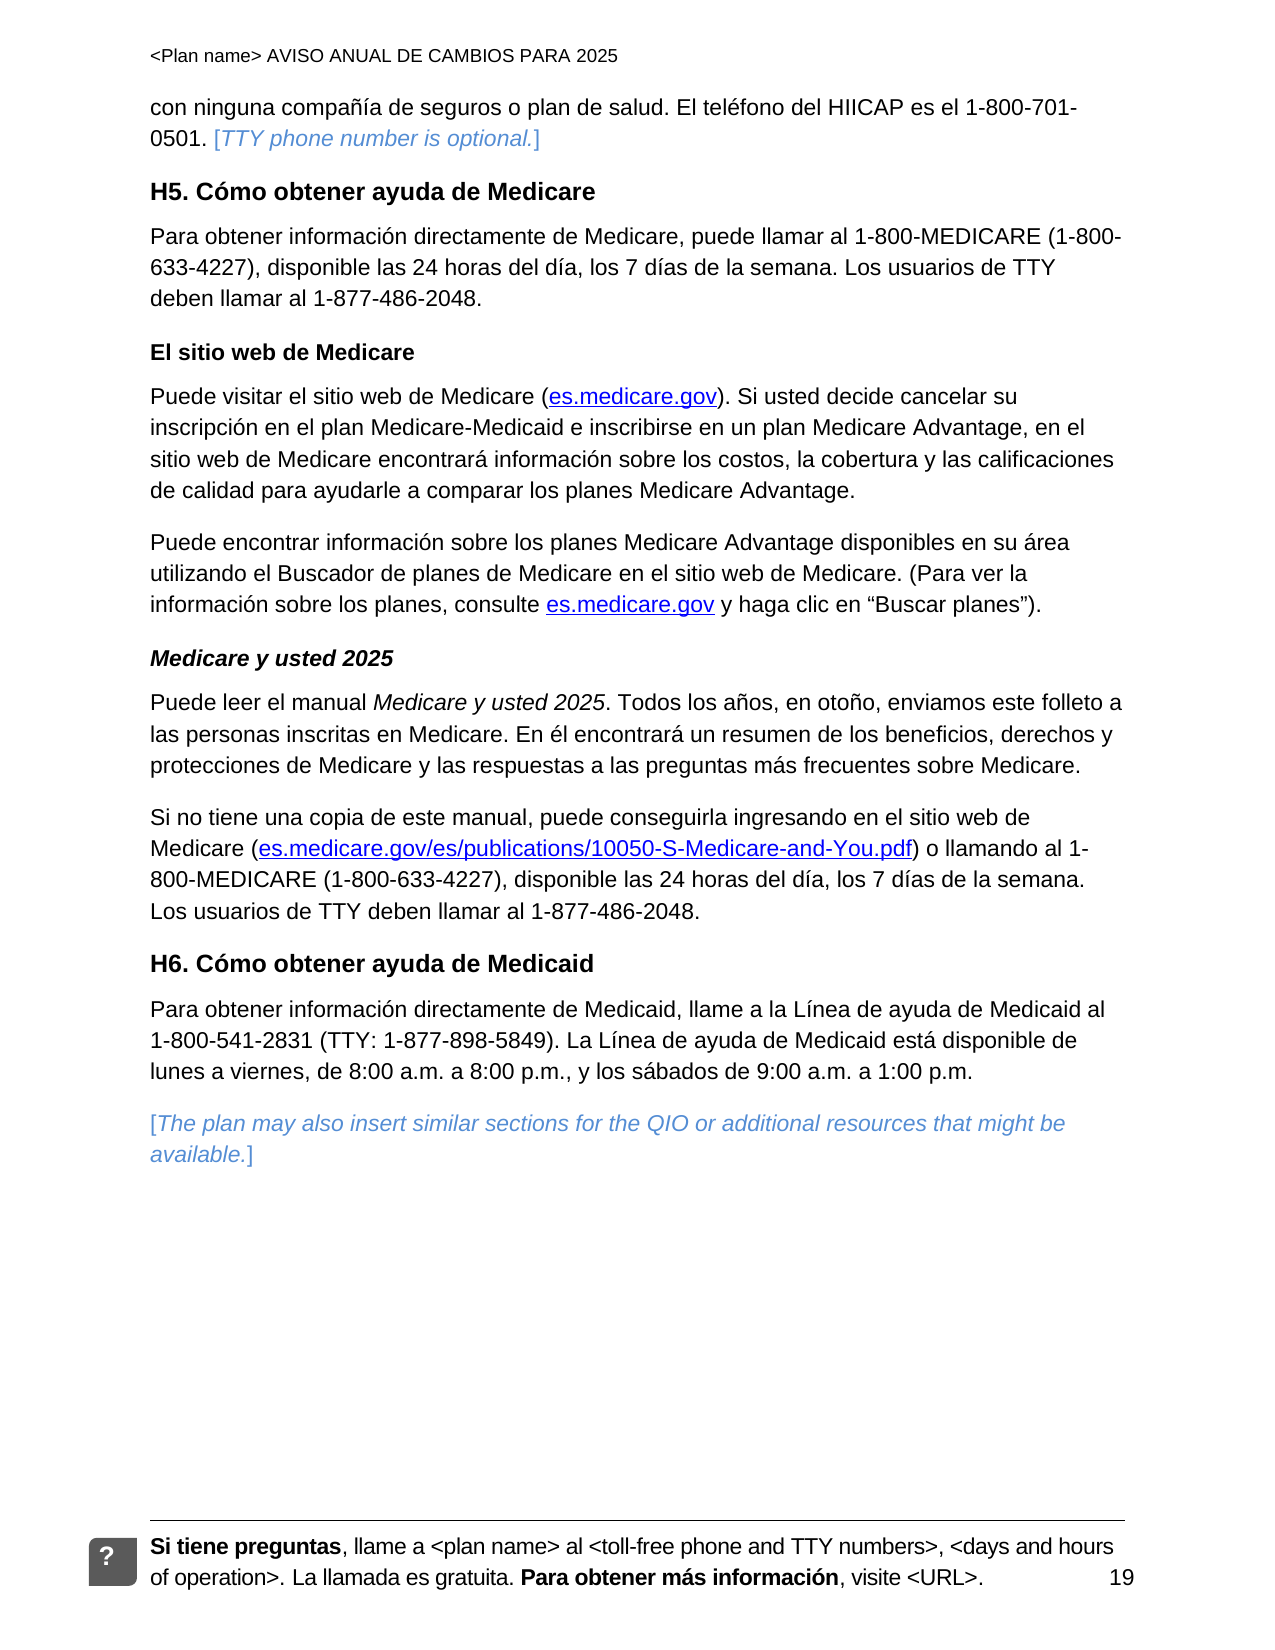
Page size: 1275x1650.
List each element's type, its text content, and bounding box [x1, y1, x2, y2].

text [150, 90, 1125, 152]
subtitle H5. Cómo obtener ayuda de Medicare [150, 173, 1050, 207]
text Para obtener información directamente de Medicaid, llame a la Línea de ayuda de Medicaid al 1-800-541-2831 (TTY: 1-877-898-5849). La Línea de ayuda de Medicaid está disponible de lunes a viernes, de 8:00 a.m. a 8:00 p.m., y los sábados de 9:00 a.m. a 1:00 p.m. [150, 992, 1125, 1086]
text Si no tiene una copia de este manual, puede conseguirla ingresando en el sitio web de Medicare (es.medicare.gov/es/publications/10050-S-Medicare-and-You.pdf) o llamando al 1-800-MEDICARE (1-800-633-4227), disponible las 24 horas del día, los 7 días de la semana. Los usuarios de TTY deben llamar al 1-877-486-2048. [150, 800, 1125, 925]
text Puede encontrar información sobre los planes Medicare Advantage disponibles en su área utilizando el Buscador de planes de Medicare en el sitio web de Medicare. (Para ver la información sobre los planes, consulte es.medicare.gov y haga clic en “Buscar planes”). [150, 525, 1125, 619]
text Puede visitar el sitio web de Medicare (es.medicare.gov). Si usted decide cancelar su inscripción en el plan Medicare-Medicaid e inscribirse en un plan Medicare Advantage, en el sitio web de Medicare encontrará información sobre los costos, la cobertura y las calificaciones de calidad para ayudarle a comparar los planes Medicare Advantage. [150, 379, 1125, 504]
text [The plan may also insert similar sections for the QIO or additional resources that might be available.] [150, 1107, 1125, 1169]
text Para obtener información directamente de Medicare, puede llamar al 1-800-MEDICARE (1-800-633-4227), disponible las 24 horas del día, los 7 días de la semana. Los usuarios de TTY deben llamar al 1-877-486-2048. [150, 219, 1125, 313]
text Puede leer el manual Medicare y usted 2025. Todos los años, en otoño, enviamos este folleto a las personas inscritas en Medicare. En él encontrará un resumen de los beneficios, derechos y protecciones de Medicare y las respuestas a las preguntas más frecuentes sobre Medicare. [150, 686, 1125, 779]
subtitle H6. Cómo obtener ayuda de Medicaid [150, 946, 1050, 979]
text Medicare y usted 2025 [150, 640, 1050, 673]
text El sitio web de Medicare [150, 334, 1050, 367]
